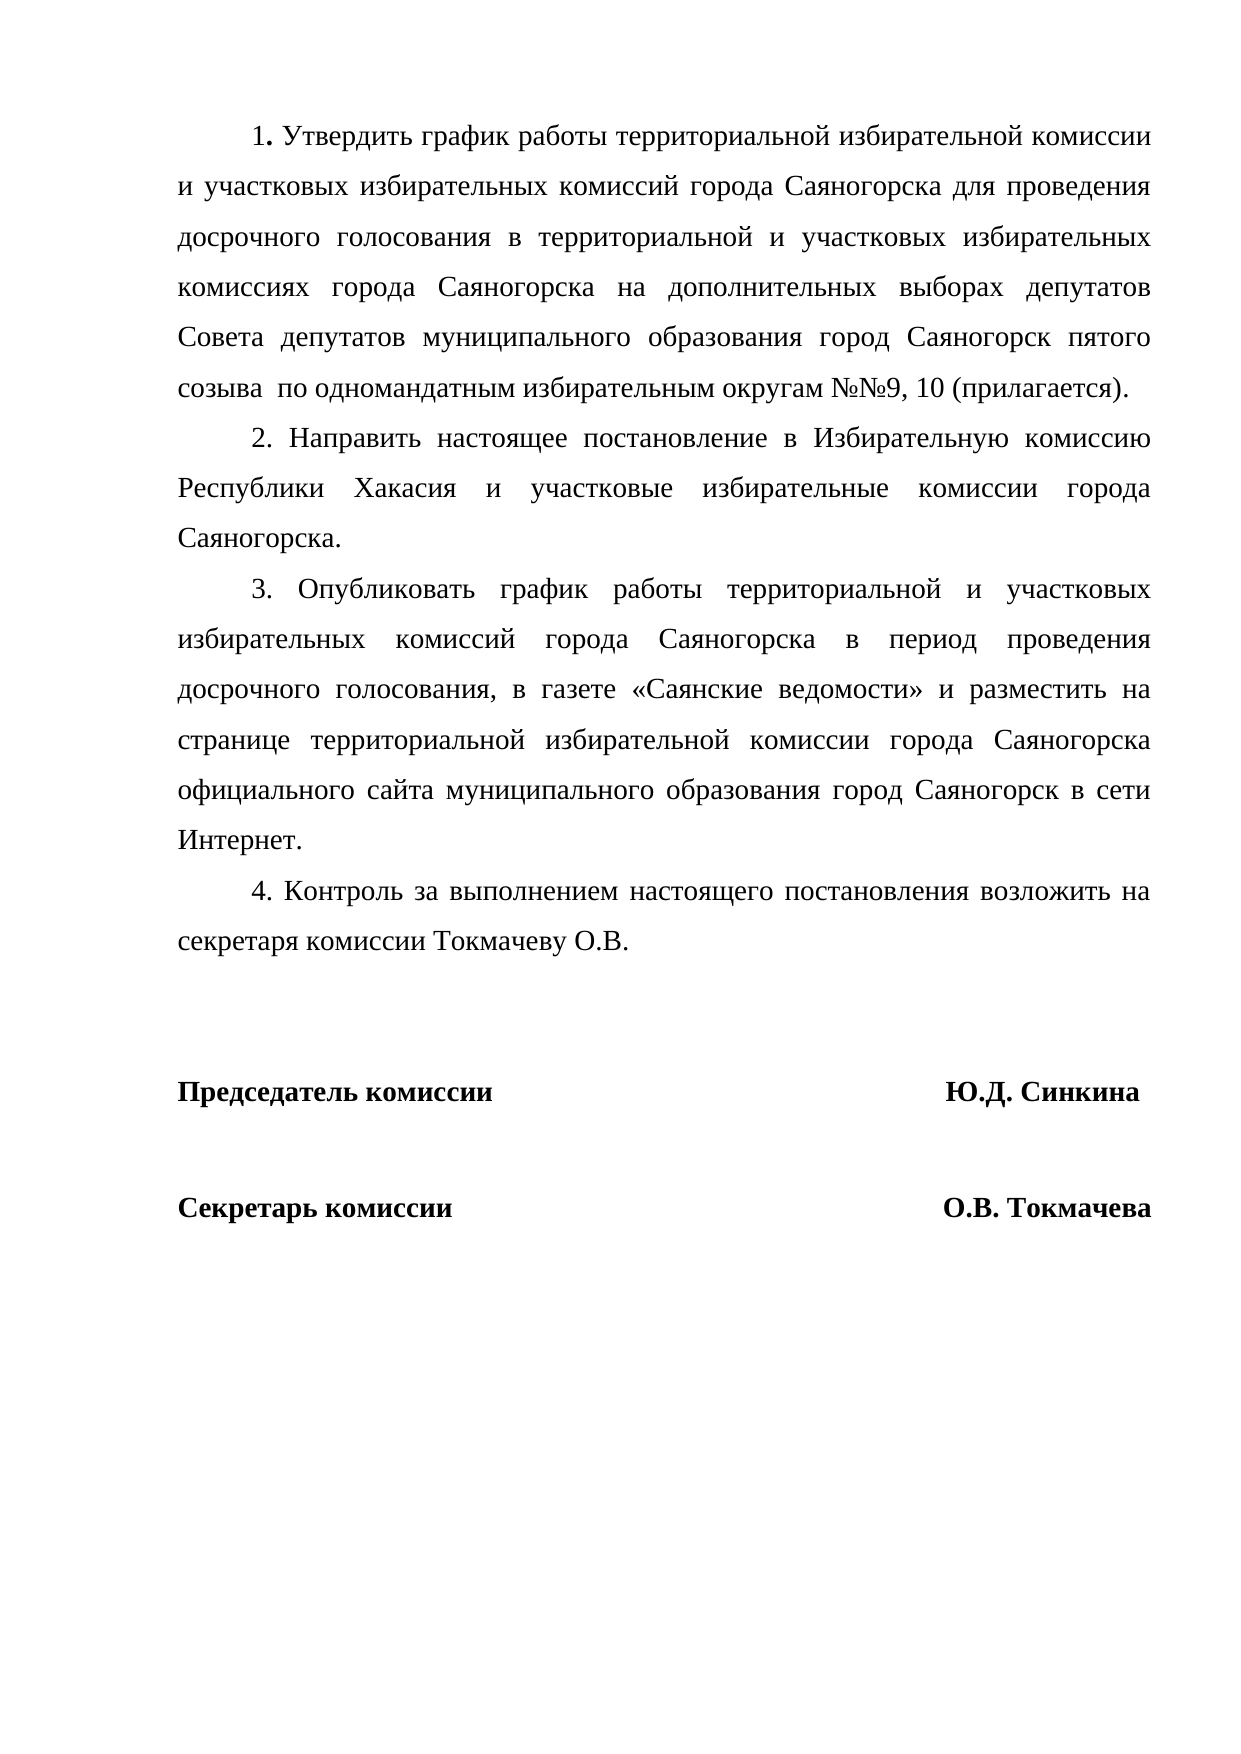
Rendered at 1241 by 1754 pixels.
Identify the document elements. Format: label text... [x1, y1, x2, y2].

text 4. Контроль за выполнением настоящего постановления возложить на секретаря комиссии Токмачеву О.В. [177, 873, 1152, 957]
table_header Председатель комиссии [166, 1074, 664, 1190]
table_header Ю.Д. Синкина [664, 1074, 1163, 1190]
table_cell Секретарь комиссии [166, 1190, 664, 1267]
text 3. Опубликовать график работы территориальной и участковых избирательных комиссий города Саяногорска в период проведения досрочного голосования, в газете «Саянские ведомости» и разместить на странице территориальной избирательной комиссии города Саяногорска официального сайта муниципального образования город Саяногорск в сети Интернет. [177, 571, 1152, 856]
text 2. Направить настоящее постановление в Избирательную комиссию Республики Хакасия и участковые избирательные комиссии города Саяногорска. [177, 420, 1152, 554]
table_cell О.В. Токмачева [664, 1190, 1163, 1267]
text 1. Утвердить график работы территориальной избирательной комиссии и участковых избирательных комиссий города Саяногорска для проведения досрочного голосования в территориальной и участковых избирательных комиссиях города Саяногорска на дополнительных выборах депутатов Совета депутатов муниципального образования город Саяногорск пятого созыва по одномандатным избирательным округам №№9, 10 (прилагается). [177, 118, 1152, 403]
